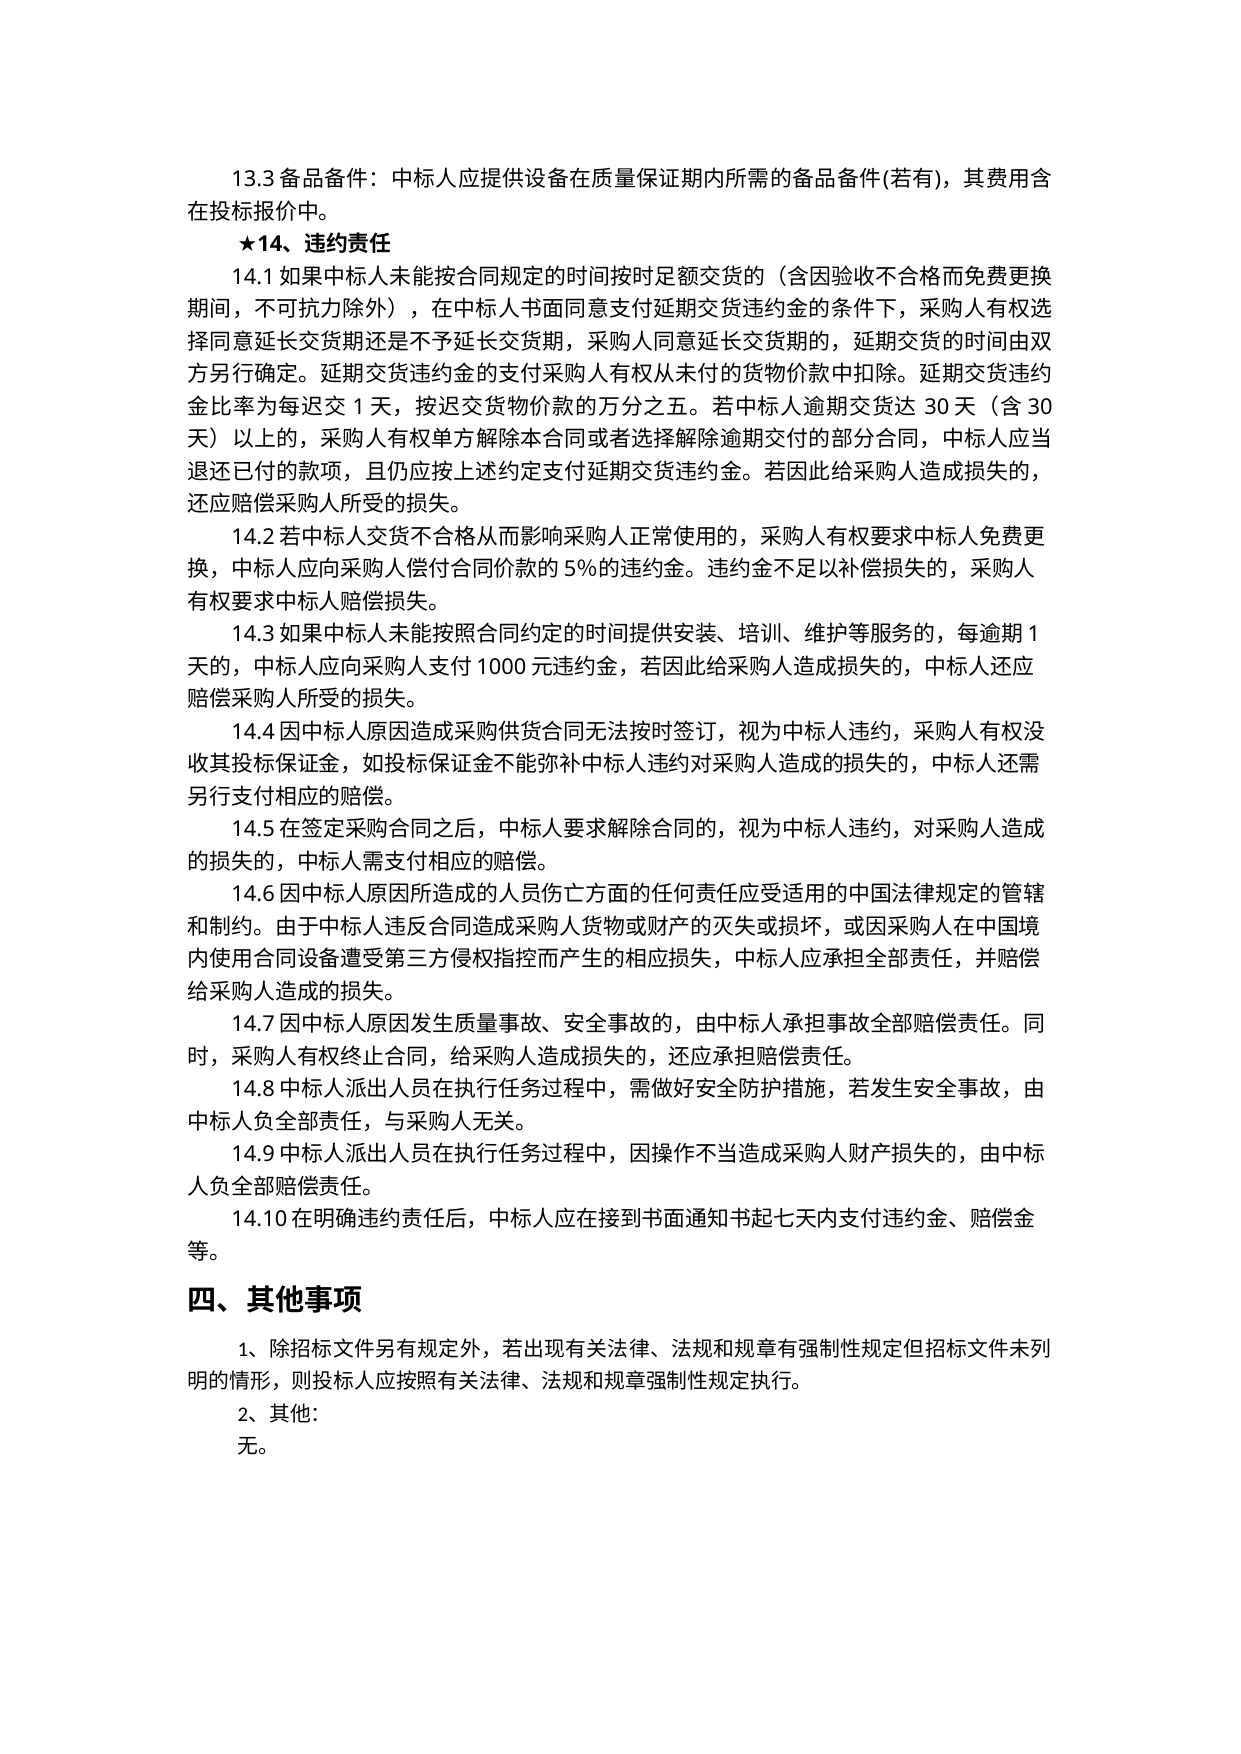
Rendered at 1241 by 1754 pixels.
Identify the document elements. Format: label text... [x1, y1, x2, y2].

text ★14、违约责任 [187, 227, 1053, 259]
text 2、其他： [187, 1397, 1053, 1429]
text 14.3如果中标人未能按照合同约定的时间提供安装、培训、维护等服务的，每逾期1天的，中标人应向采购人支付1000元违约金，若因此给采购人造成损失的，中标人还应赔偿采购人所受的损失。 [187, 617, 1053, 714]
text 14.4因中标人原因造成采购供货合同无法按时签订，视为中标人违约，采购人有权没收其投标保证金，如投标保证金不能弥补中标人违约对采购人造成的损失的，中标人还需另行支付相应的赔偿。 [187, 714, 1053, 812]
text 14.8中标人派出人员在执行任务过程中，需做好安全防护措施，若发生安全事故，由中标人负全部责任，与采购人无关。 [187, 1072, 1053, 1137]
text 1、除招标文件另有规定外，若出现有关法律、法规和规章有强制性规定但招标文件未列明的情形，则投标人应按照有关法律、法规和规章强制性规定执行。 [187, 1332, 1053, 1397]
text 14.5在签定采购合同之后，中标人要求解除合同的，视为中标人违约，对采购人造成的损失的，中标人需支付相应的赔偿。 [187, 812, 1053, 877]
text 14.1如果中标人未能按合同规定的时间按时足额交货的（含因验收不合格而免费更换期间，不可抗力除外），在中标人书面同意支付延期交货违约金的条件下，采购人有权选择同意延长交货期还是不予延长交货期，采购人同意延长交货期的，延期交货的时间由双方另行确定。延期交货违约金的支付采购人有权从未付的货物价款中扣除。延期交货违约金比率为每迟交1天，按迟交货物价款的万分之五。若中标人逾期交货达30天（含30天）以上的，采购人有权单方解除本合同或者选择解除逾期交付的部分合同，中标人应当退还已付的款项，且仍应按上述约定支付延期交货违约金。若因此给采购人造成损失的，还应赔偿采购人所受的损失。 [187, 259, 1053, 519]
text 无。 [187, 1429, 1053, 1462]
text 13.3备品备件：中标人应提供设备在质量保证期内所需的备品备件(若有)，其费用含在投标报价中。 [187, 162, 1053, 227]
text 14.9中标人派出人员在执行任务过程中，因操作不当造成采购人财产损失的，由中标人负全部赔偿责任。 [187, 1137, 1053, 1202]
text 14.7因中标人原因发生质量事故、安全事故的，由中标人承担事故全部赔偿责任。同时，采购人有权终止合同，给采购人造成损失的，还应承担赔偿责任。 [187, 1007, 1053, 1072]
text 14.6因中标人原因所造成的人员伤亡方面的任何责任应受适用的中国法律规定的管辖和制约。由于中标人违反合同造成采购人货物或财产的灭失或损坏，或因采购人在中国境内使用合同设备遭受第三方侵权指控而产生的相应损失，中标人应承担全部责任，并赔偿给采购人造成的损失。 [187, 877, 1053, 1007]
text 14.2若中标人交货不合格从而影响采购人正常使用的，采购人有权要求中标人免费更换，中标人应向采购人偿付合同价款的5％的违约金。违约金不足以补偿损失的，采购人有权要求中标人赔偿损失。 [187, 519, 1053, 617]
text 四、其他事项 [187, 1267, 1053, 1332]
text 14.10在明确违约责任后，中标人应在接到书面通知书起七天内支付违约金、赔偿金等。 [187, 1202, 1053, 1267]
